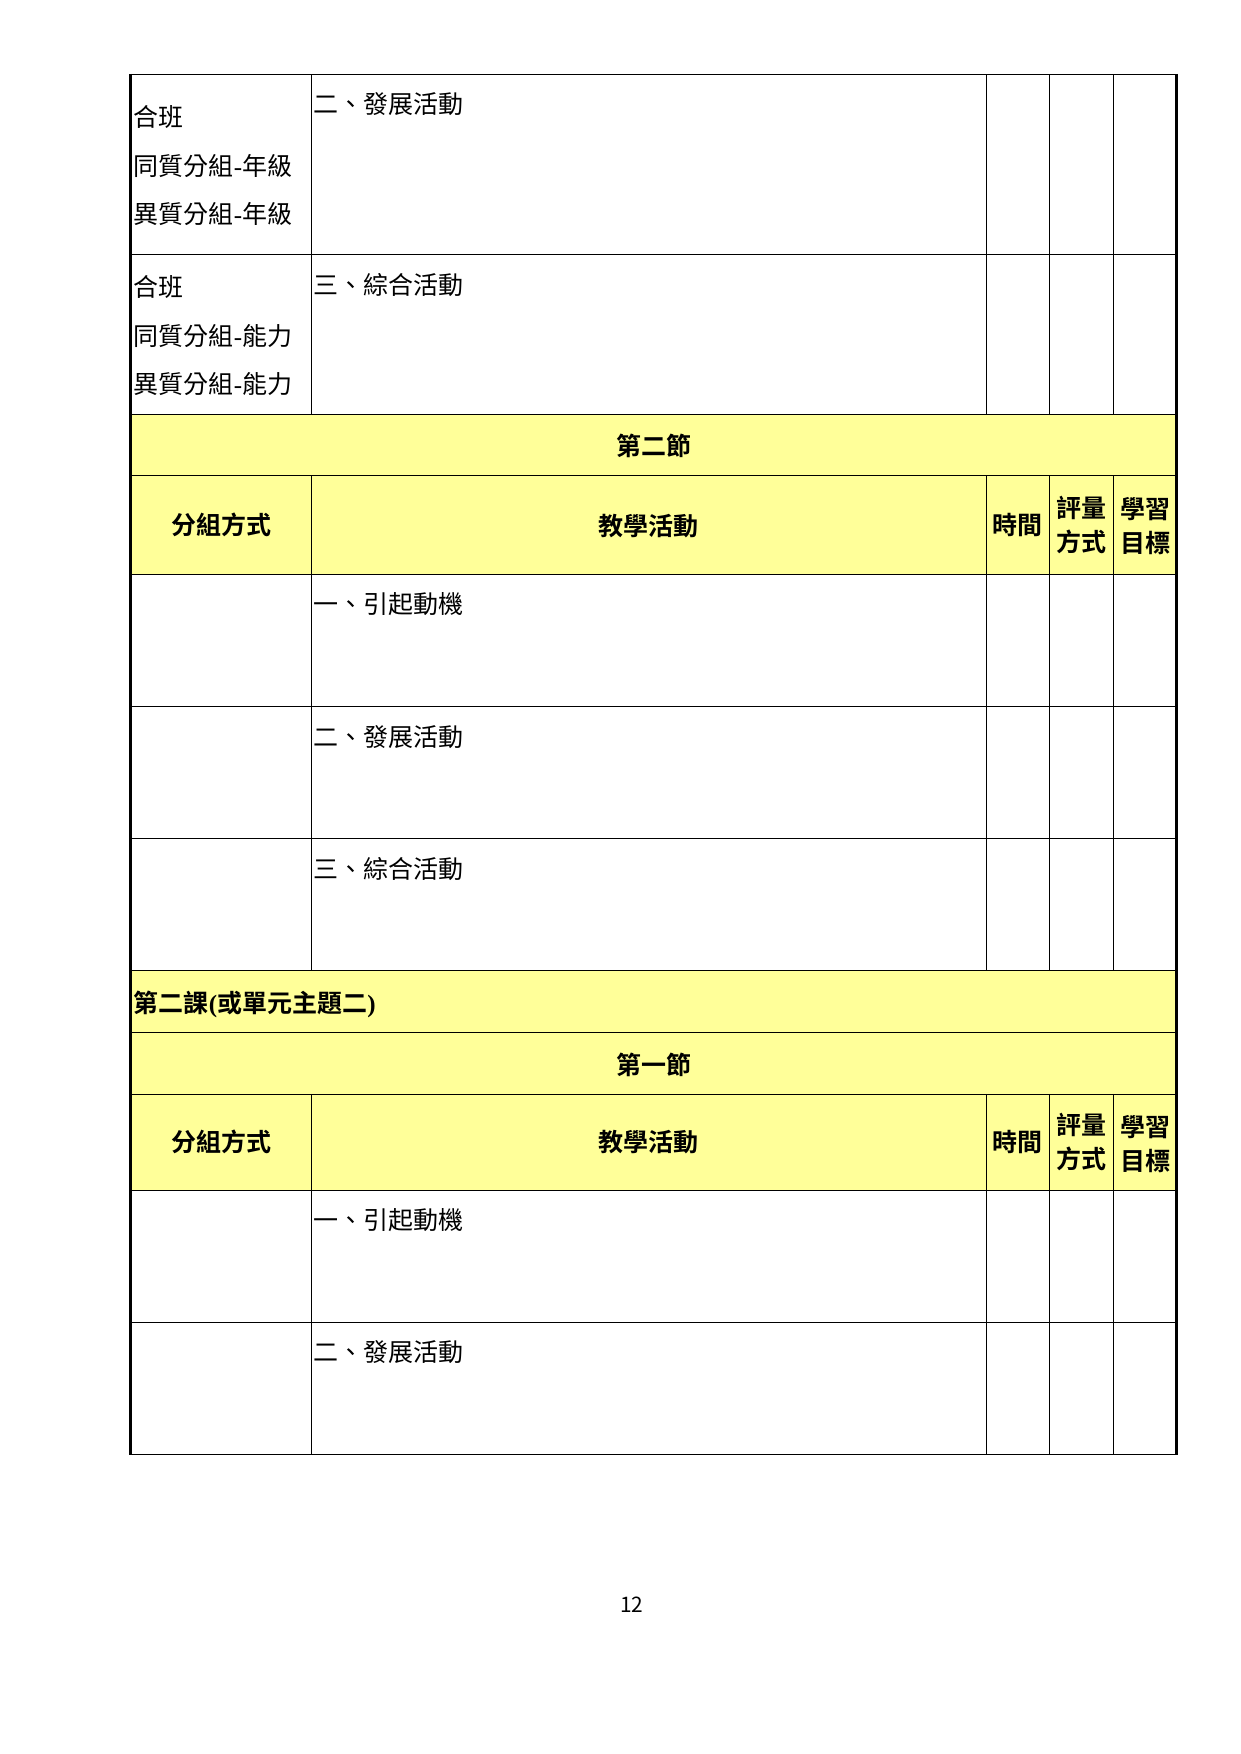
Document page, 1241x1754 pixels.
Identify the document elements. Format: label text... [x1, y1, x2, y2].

table_cell 時間 [987, 1095, 1049, 1190]
table_cell [987, 1191, 1049, 1322]
table_cell 時間 [987, 476, 1049, 574]
table_cell 一、引起動機 [312, 575, 986, 706]
table_cell [987, 575, 1049, 706]
table_cell 第二節 [132, 415, 1175, 475]
table_cell [1050, 1191, 1113, 1322]
table_cell 三、綜合活動 [312, 839, 986, 970]
table_cell 分組方式 [132, 476, 311, 574]
table_cell 合班 同質分組-年級 異質分組-年級 [132, 75, 311, 254]
table_cell [132, 839, 311, 970]
table_cell 三、綜合活動 [312, 255, 986, 413]
table_cell [987, 255, 1049, 413]
table_cell [132, 707, 311, 838]
table_cell 第一節 [132, 1033, 1175, 1094]
table_cell 學習目標 [1114, 1095, 1175, 1190]
table_cell [132, 1191, 311, 1322]
table_cell [1114, 75, 1175, 254]
table_cell 評量方式 [1050, 476, 1113, 574]
table_cell 評量方式 [1050, 1095, 1113, 1190]
table_cell [1114, 575, 1175, 706]
table_cell [1114, 839, 1175, 970]
table_cell 二、發展活動 [312, 707, 986, 838]
table_cell [987, 839, 1049, 970]
table_cell [1050, 255, 1113, 413]
table_cell 教學活動 [312, 476, 986, 574]
table_cell 一、引起動機 [312, 1191, 986, 1322]
table_cell [1114, 707, 1175, 838]
table_cell [132, 575, 311, 706]
table_cell [1114, 255, 1175, 413]
table_cell [987, 75, 1049, 254]
table_cell [1050, 75, 1113, 254]
table_cell 分組方式 [132, 1095, 311, 1190]
table_cell [132, 1323, 311, 1454]
table_cell 二、發展活動 [312, 75, 986, 254]
table_cell [1050, 575, 1113, 706]
table_cell [987, 1323, 1049, 1454]
table_cell [1114, 1323, 1175, 1454]
table_cell 二、發展活動 [312, 1323, 986, 1454]
table_cell [987, 707, 1049, 838]
table_cell 學習目標 [1114, 476, 1175, 574]
table_cell 第二課(或單元主題二) [132, 971, 1175, 1032]
table_cell 教學活動 [312, 1095, 986, 1190]
table_cell [1050, 839, 1113, 970]
table_cell [1050, 1323, 1113, 1454]
table_cell 合班 同質分組-能力 異質分組-能力 [132, 255, 311, 413]
table_cell [1114, 1191, 1175, 1322]
table_cell [1050, 707, 1113, 838]
